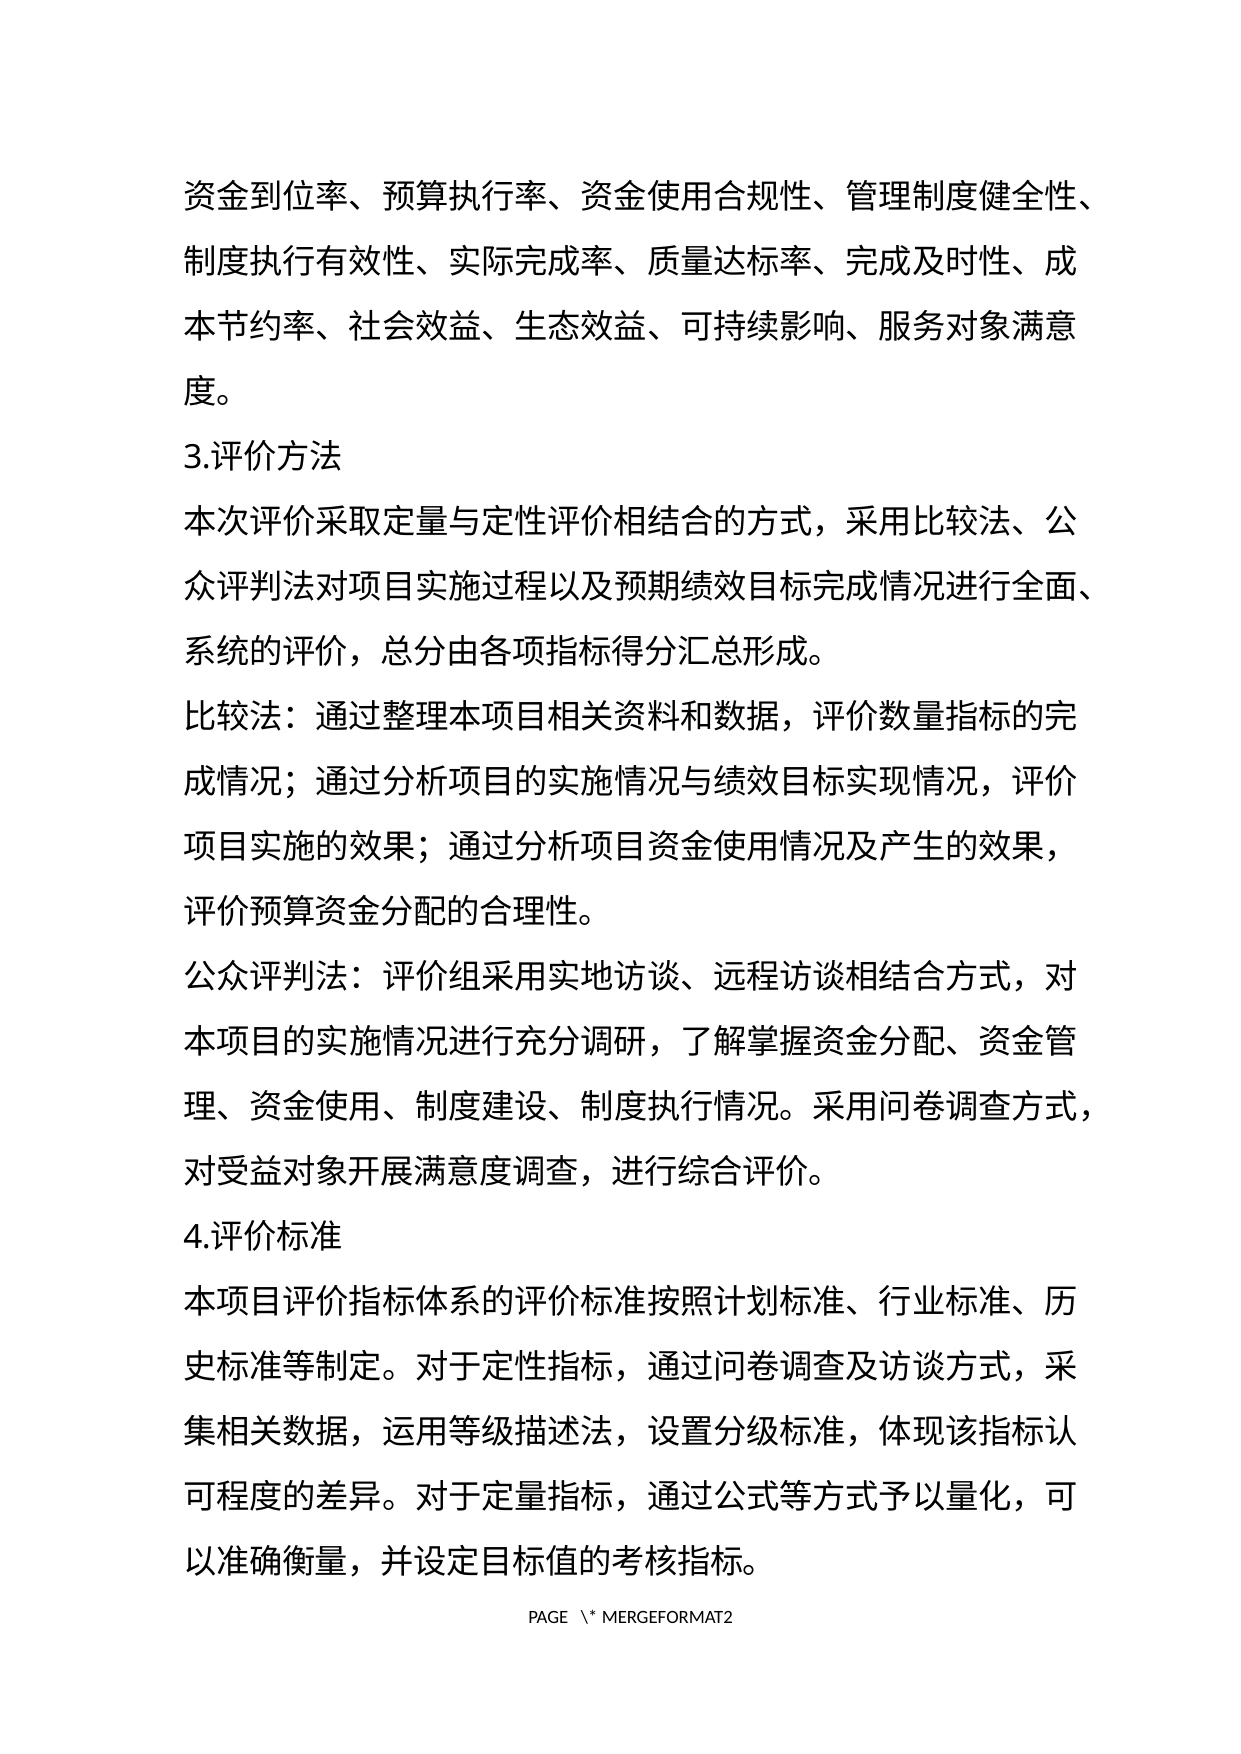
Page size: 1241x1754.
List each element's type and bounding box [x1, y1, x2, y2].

text [183, 162, 1078, 1592]
